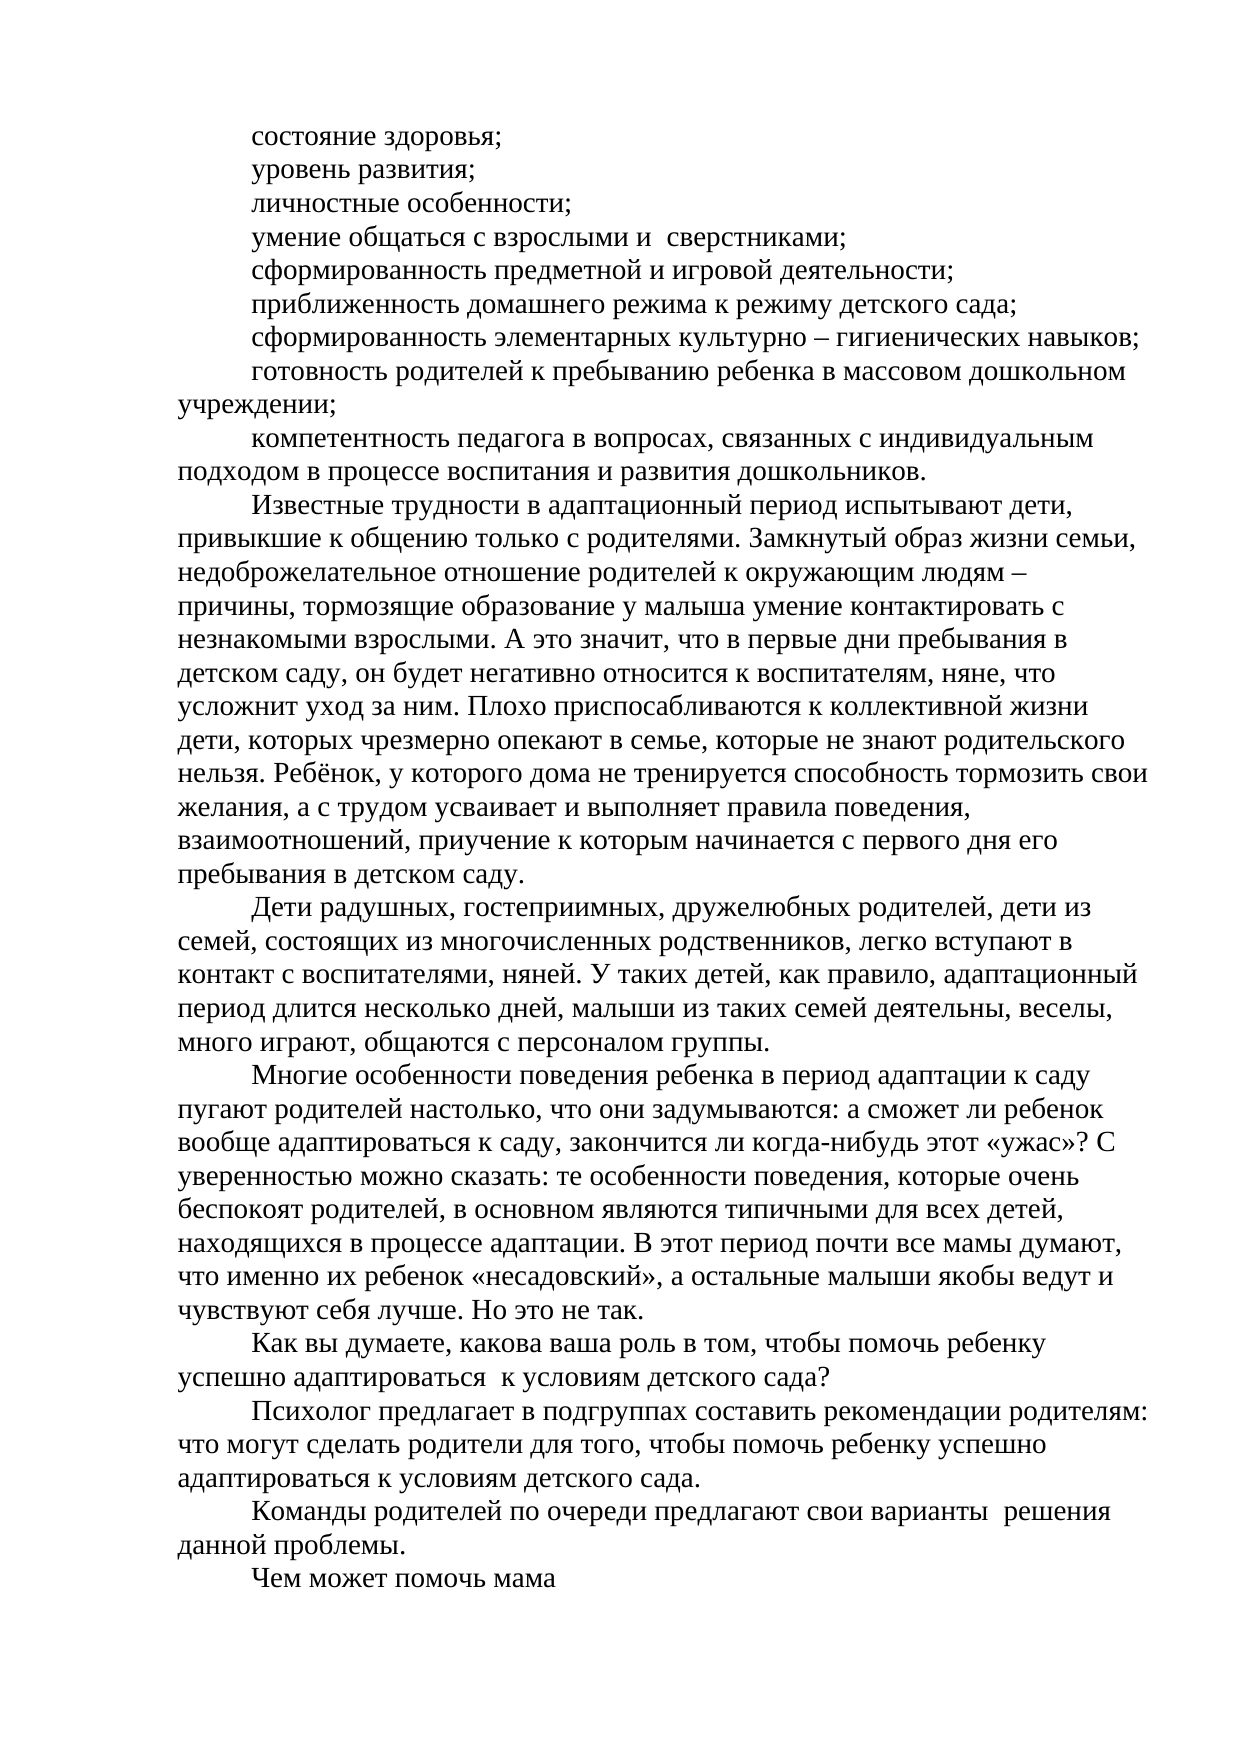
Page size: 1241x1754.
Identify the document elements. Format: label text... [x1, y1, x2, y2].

text Дети радушных, гостеприимных, дружелюбных родителей, дети из семей, состоящих из многочисленных родственников, легко вступают в контакт с воспитателями, няней. У таких детей, как правило, адаптационный период длится несколько дней, малыши из таких семей деятельны, веселы, много играют, общаются с персоналом группы. [177, 889, 1152, 1057]
text личностные особенности; [177, 185, 1152, 219]
text сформированность предметной и игровой деятельности; [177, 252, 1152, 286]
text готовность родителей к пребыванию ребенка в массовом дошкольном учреждении; [177, 353, 1152, 420]
text компетентность педагога в вопросах, связанных с индивидуальным подходом в процессе воспитания и развития дошкольников. [177, 420, 1152, 487]
text Как вы думаете, какова ваша роль в том, чтобы помочь ребенку успешно адаптироваться к условиям детского сада? [177, 1326, 1152, 1393]
text сформированность элементарных культурно – гигиенических навыков; [177, 319, 1152, 353]
text Чем может помочь мама [177, 1560, 1152, 1594]
text Известные трудности в адаптационный период испытывают дети, привыкшие к общению только с родителями. Замкнутый образ жизни семьи, недоброжелательное отношение родителей к окружающим людям – причины, тормозящие образование у малыша умение контактировать с незнакомыми взрослыми. А это значит, что в первые дни пребывания в детском саду, он будет негативно относится к воспитателям, няне, что усложнит уход за ним. Плохо приспосабливаются к коллективной жизни дети, которых чрезмерно опекают в семье, которые не знают родительского нельзя. Ребёнок, у которого дома не тренируется способность тормозить свои желания, а с трудом усваивает и выполняет правила поведения, взаимоотношений, приучение к которым начинается с первого дня его пребывания в детском саду. [177, 487, 1152, 889]
text приближенность домашнего режима к режиму детского сада; [177, 286, 1152, 319]
text Многие особенности поведения ребенка в период адаптации к саду пугают родителей настолько, что они задумываются: а сможет ли ребенок вообще адаптироваться к саду, закончится ли когда-нибудь этот «ужас»? С уверенностью можно сказать: те особенности поведения, которые очень беспокоят родителей, в основном являются типичными для всех детей, находящихся в процессе адаптации. В этот период почти все мамы думают, что именно их ребенок «несадовский», а остальные малыши якобы ведут и чувствуют себя лучше. Но это не так. [177, 1057, 1152, 1326]
text умение общаться с взрослыми и сверстниками; [177, 219, 1152, 252]
text Команды родителей по очереди предлагают свои варианты решения данной проблемы. [177, 1493, 1152, 1560]
text состояние здоровья; [177, 118, 1152, 152]
text уровень развития; [177, 152, 1152, 185]
text Психолог предлагает в подгруппах составить рекомендации родителям: что могут сделать родители для того, чтобы помочь ребенку успешно адаптироваться к условиям детского сада. [177, 1393, 1152, 1493]
